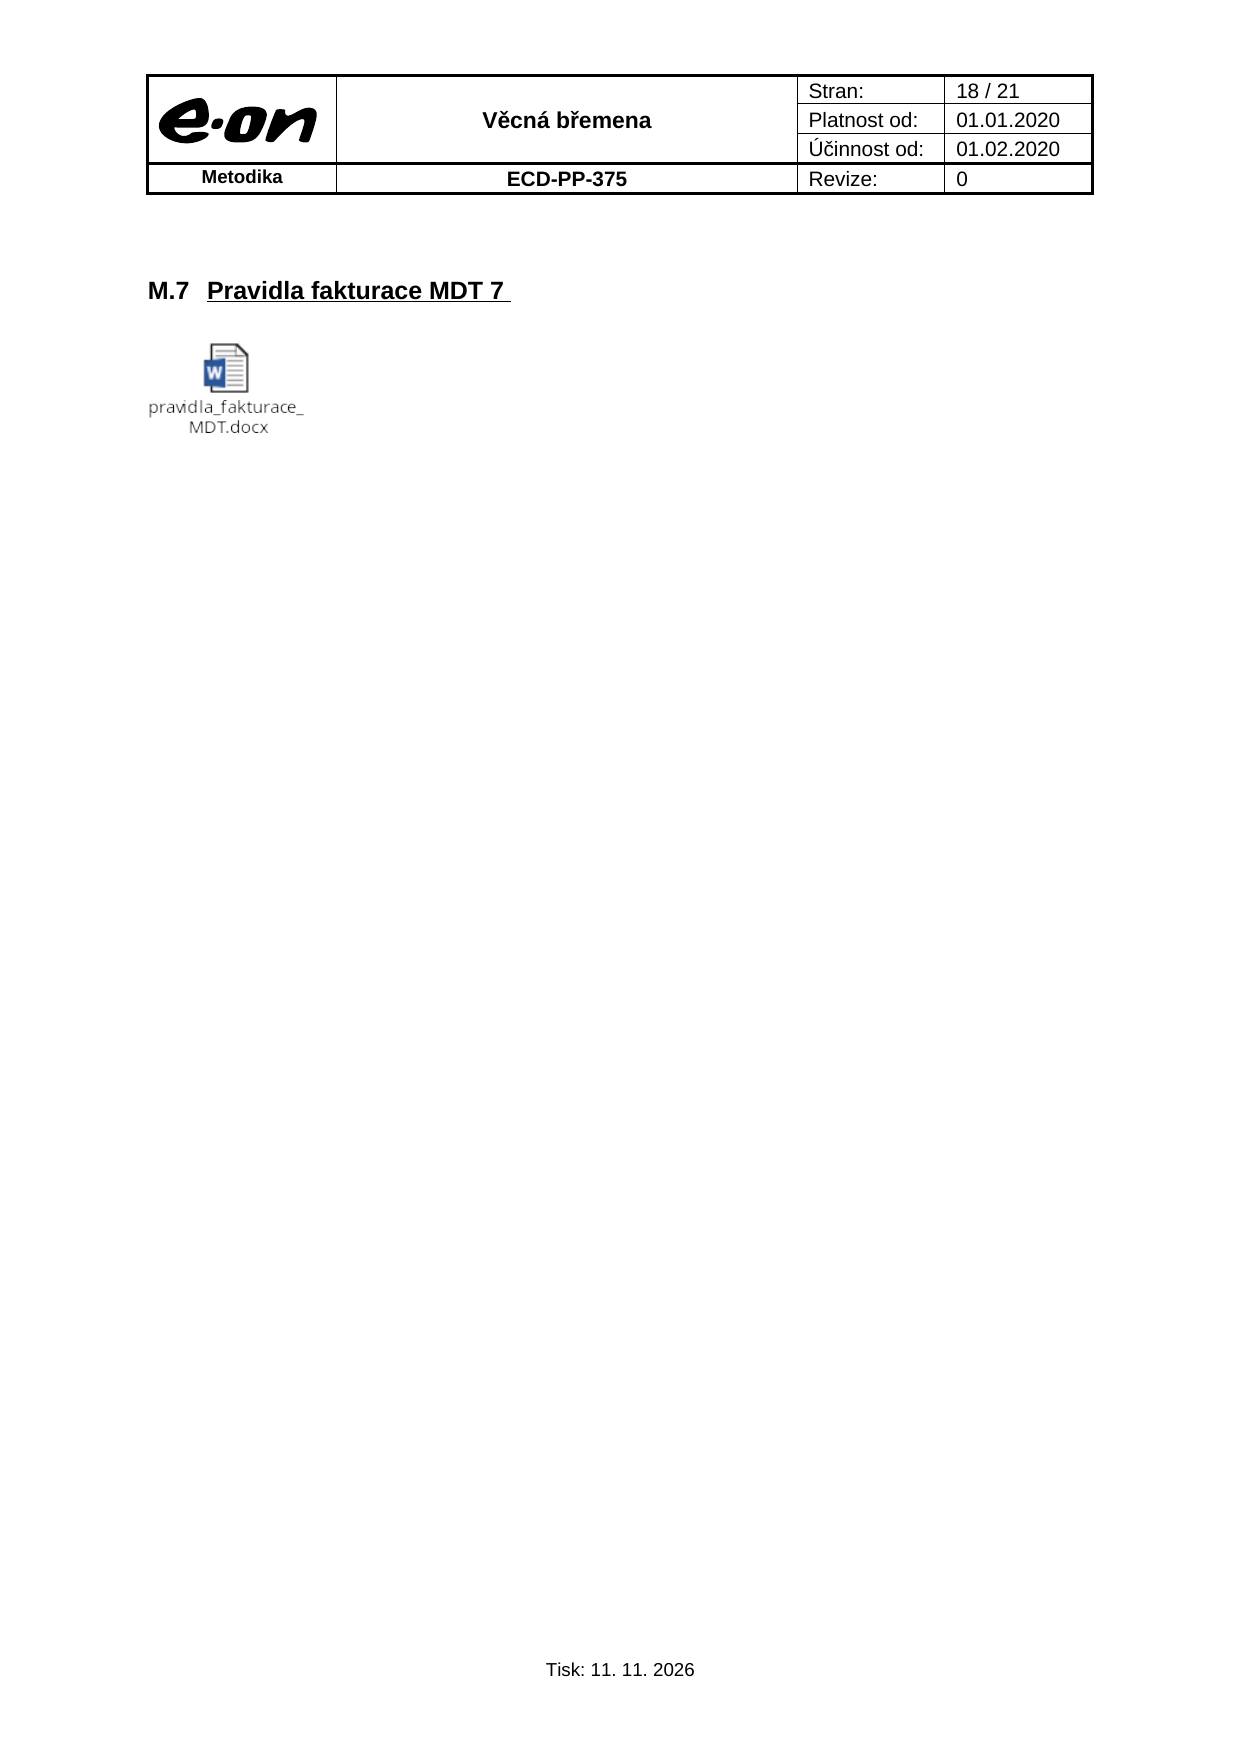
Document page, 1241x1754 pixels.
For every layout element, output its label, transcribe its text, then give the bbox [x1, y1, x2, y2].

list Pravidla fakturace MDT 7 [148, 276, 1092, 305]
